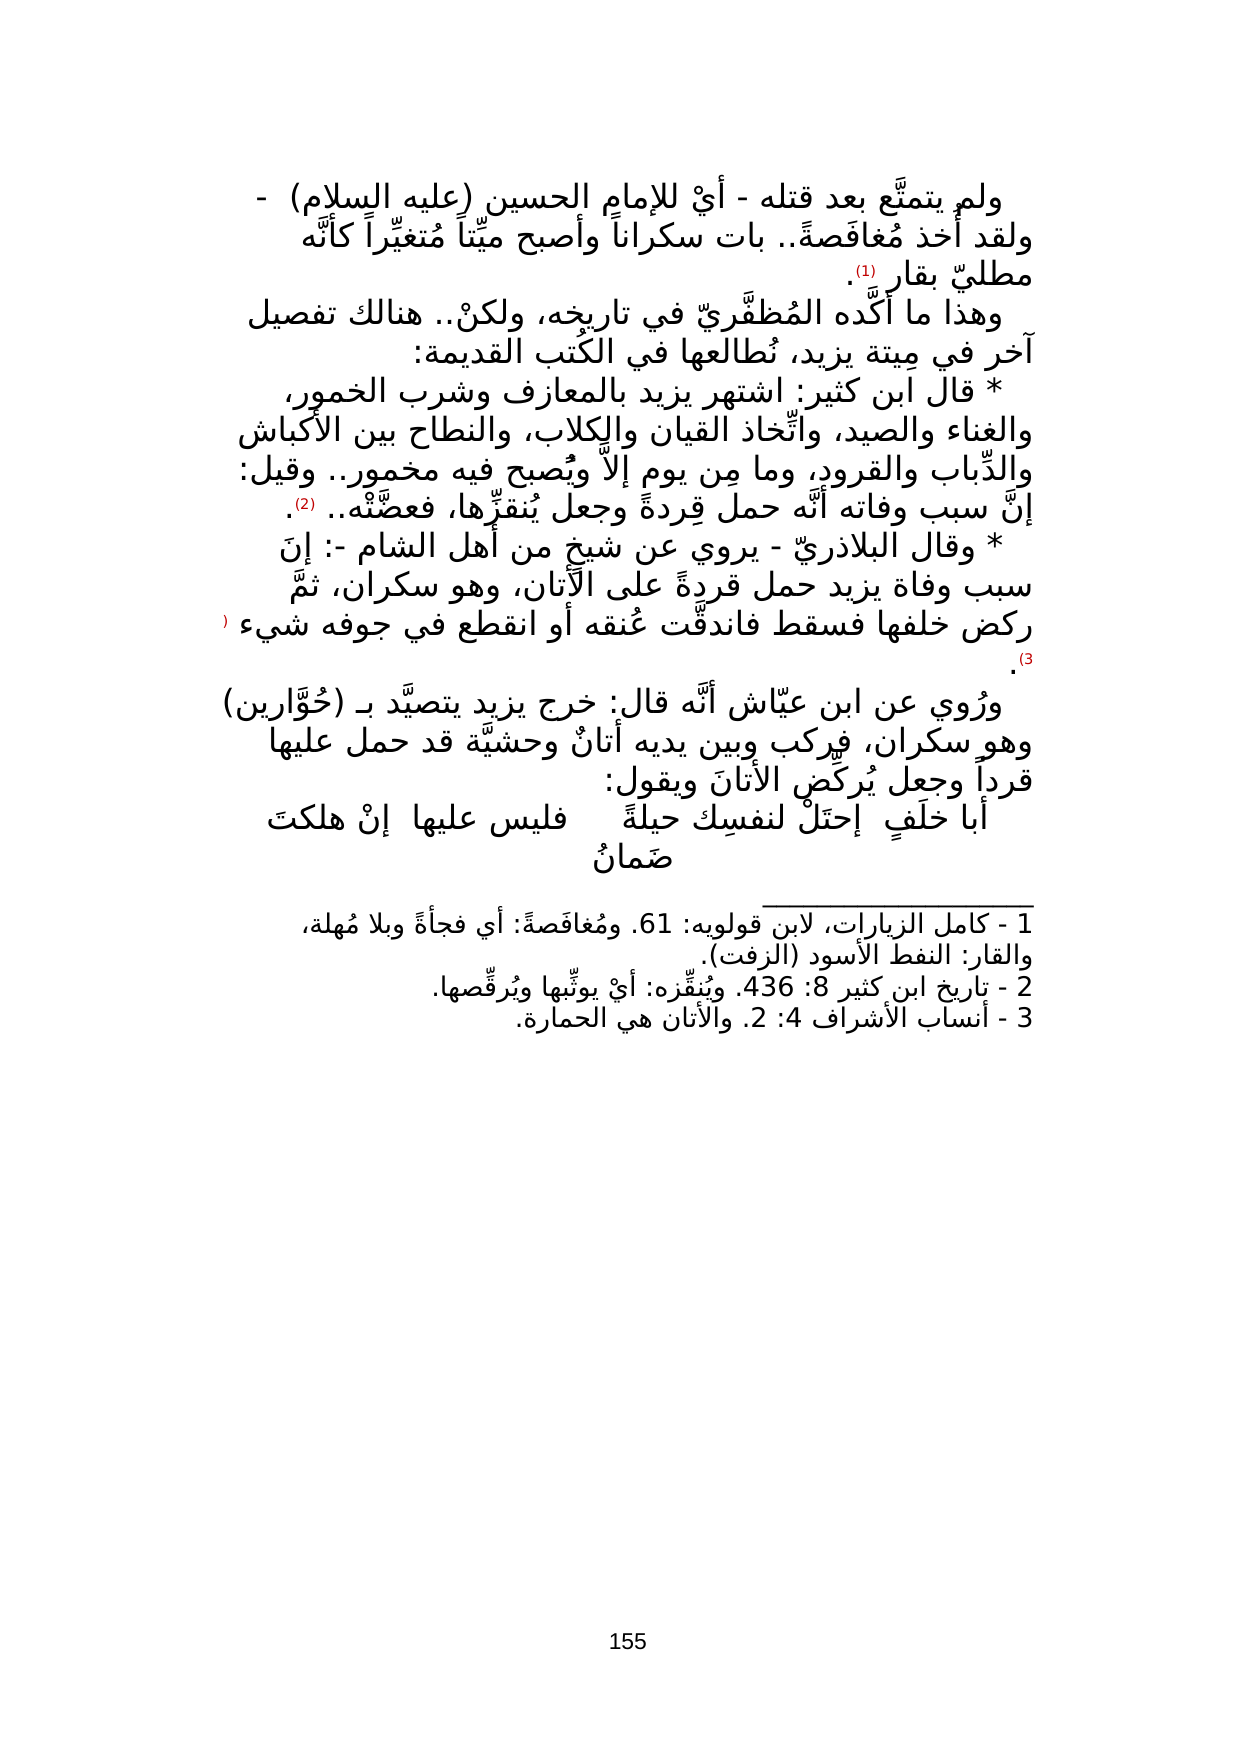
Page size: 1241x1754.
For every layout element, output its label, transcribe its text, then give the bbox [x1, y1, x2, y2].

text 1 - كامل الزيارات، لابن قولويه: 61. ومُغافَصةً: أي فجأةً وبلا مُهلة، والقار: النفط الأسود (الزفت). [222, 908, 1033, 971]
text ورُوي عن ابن عيّاش أنَّه قال: خرج يزيد يتصيَّد بـ (حُوَّارين) وهو سكران، فركب وبين يديه أتانٌ وحشيَّة قد حمل عليها قرداً وجعل يُركِّض الأتانَ ويقول: [222, 682, 1033, 799]
text أبا خلَفٍ إحتَلْ لنفسِك حيلةً فليس عليها إنْ هلكتَ ضَمانُ [222, 799, 1033, 877]
text * وقال البلاذريّ - يروي عن شيخٍ من أهل الشام -: إنَ سبب وفاة يزيد حمل قردةً على الأتان، وهو سكران، ثمَّ ركض خلفها فسقط فاندقَّت عُنقه أو انقطع في جوفه شيء (3). [222, 527, 1033, 682]
text وهذا ما أكَّده المُظفَّريّ في تاريخه، ولكنْ.. هنالك تفصيل آخر في مِيتة يزيد، نُطالعها في الكُتب القديمة: [222, 294, 1033, 371]
text 3 - أنساب الأشراف 4: 2. والأتان هي الحمارة. [222, 1003, 1033, 1034]
text * قال ابن كثير: اشتهر يزيد بالمعازف وشرب الخمور، والغناء والصيد، واتِّخاذ القيان والكلاب، والنطاح بين الأكباش والدِّباب والقرود، وما مِن يوم إلاَّ ويًُصبح فيه مخمور.. وقيل: إنَّ سبب وفاته أنَّه حمل قِِردةً وجعل يُنقزِّها، فعضَّتْه.. (2). [222, 371, 1033, 527]
text ____________________ [222, 877, 1033, 908]
text 2 - تاريخ ابن كثير 8: 436. ويُنقِّزه: أيْ يوثِّبها ويُرقِّصها. [222, 971, 1033, 1003]
text ولم يتمتَّع بعد قتله - أيْ للإمام الحسين (عليه السلام) - ولقد أُخذ مُغافَصةً.. بات سكراناً وأصبح ميِّتاً مُتغيِّراً كأنَّه مطليّ بقار (1). [222, 177, 1033, 294]
